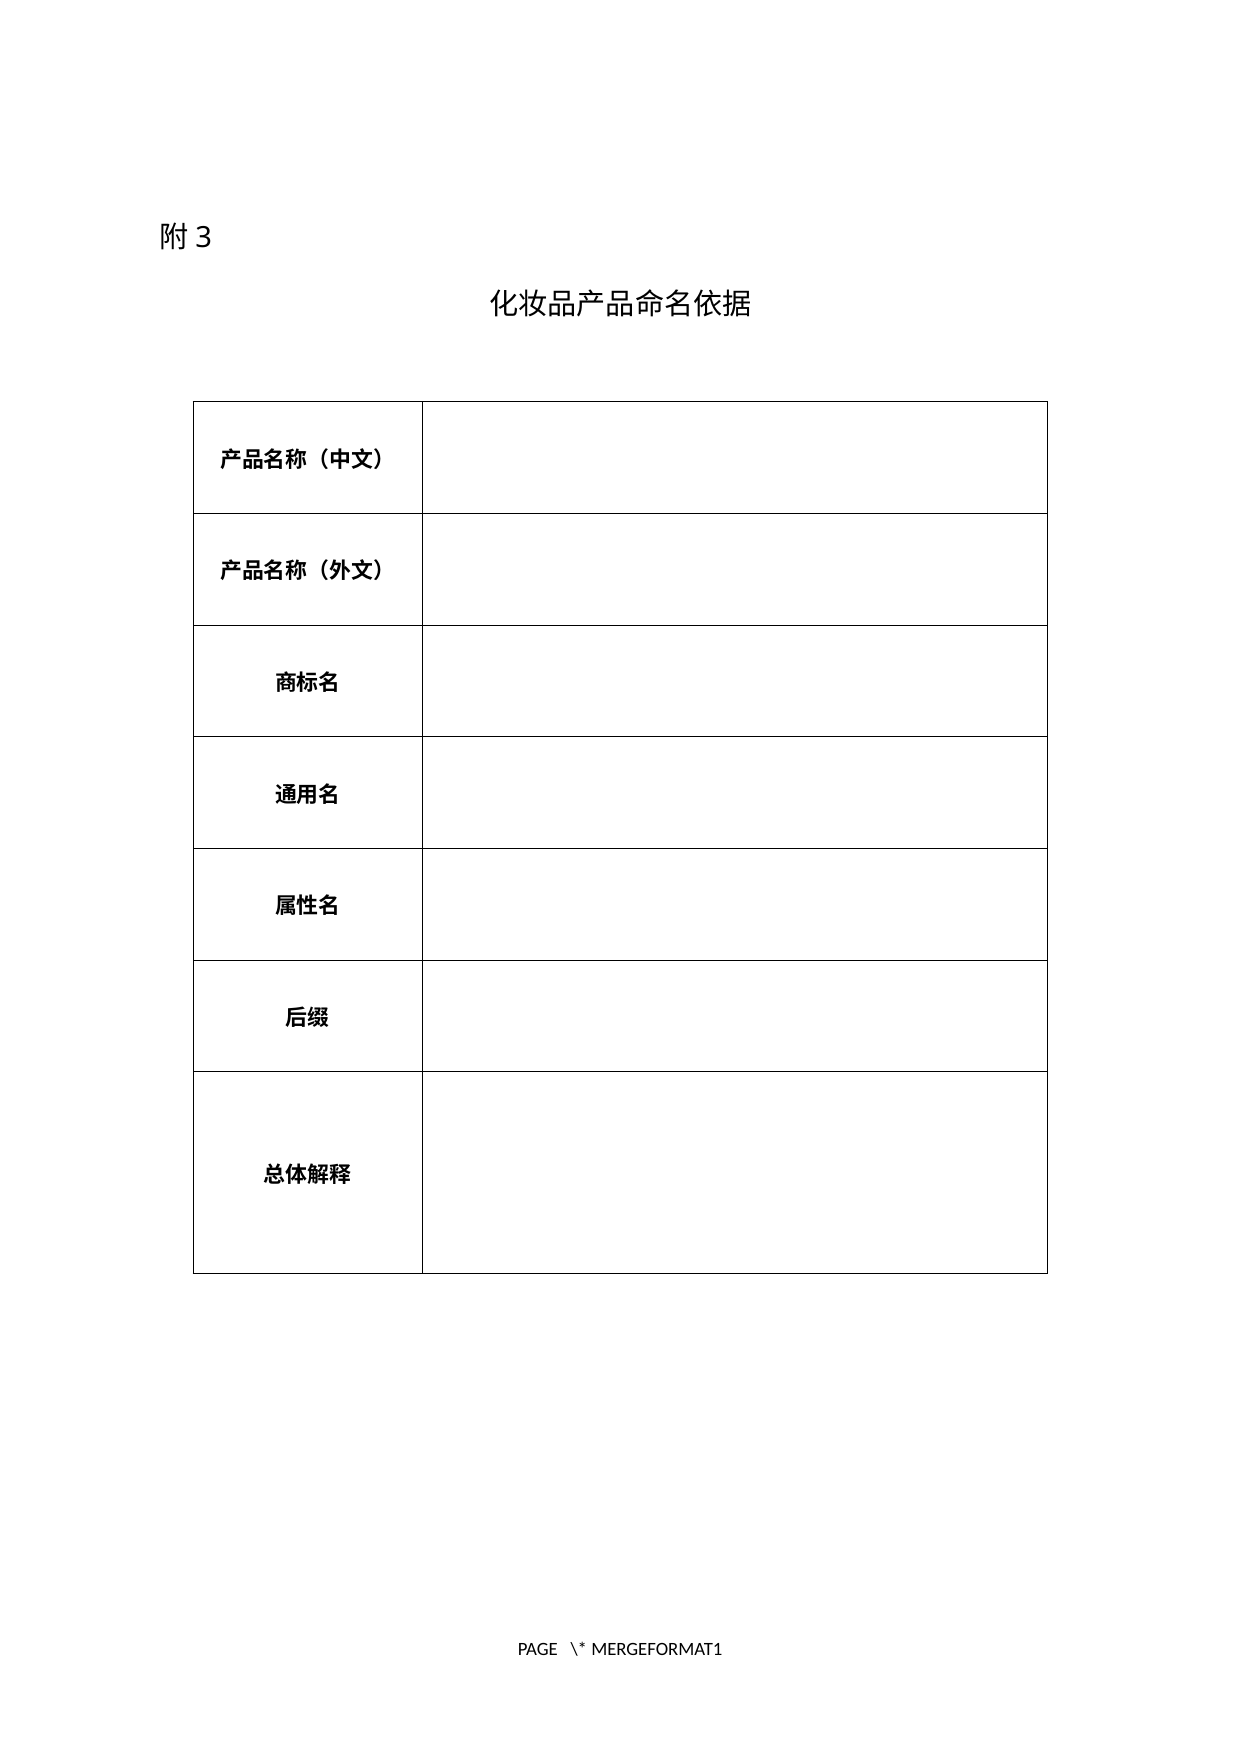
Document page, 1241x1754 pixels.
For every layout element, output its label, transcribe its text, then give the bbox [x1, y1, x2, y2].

table_cell [423, 626, 1047, 736]
table_cell 通用名 [194, 737, 422, 848]
text 化妆品产品命名依据 [159, 268, 1081, 334]
table_cell [423, 1072, 1047, 1273]
table_cell 后缀 [194, 961, 422, 1071]
table_header 产品名称（中文） [194, 402, 422, 513]
table_cell [423, 514, 1047, 624]
table_cell 属性名 [194, 849, 422, 959]
table_cell 总体解释 [194, 1072, 422, 1273]
table_cell [423, 961, 1047, 1071]
table_cell 商标名 [194, 626, 422, 736]
table_cell 产品名称（外文） [194, 514, 422, 624]
table_header [423, 402, 1047, 513]
table_cell [423, 737, 1047, 848]
table_cell [423, 849, 1047, 959]
text 附 3 [159, 202, 1081, 268]
